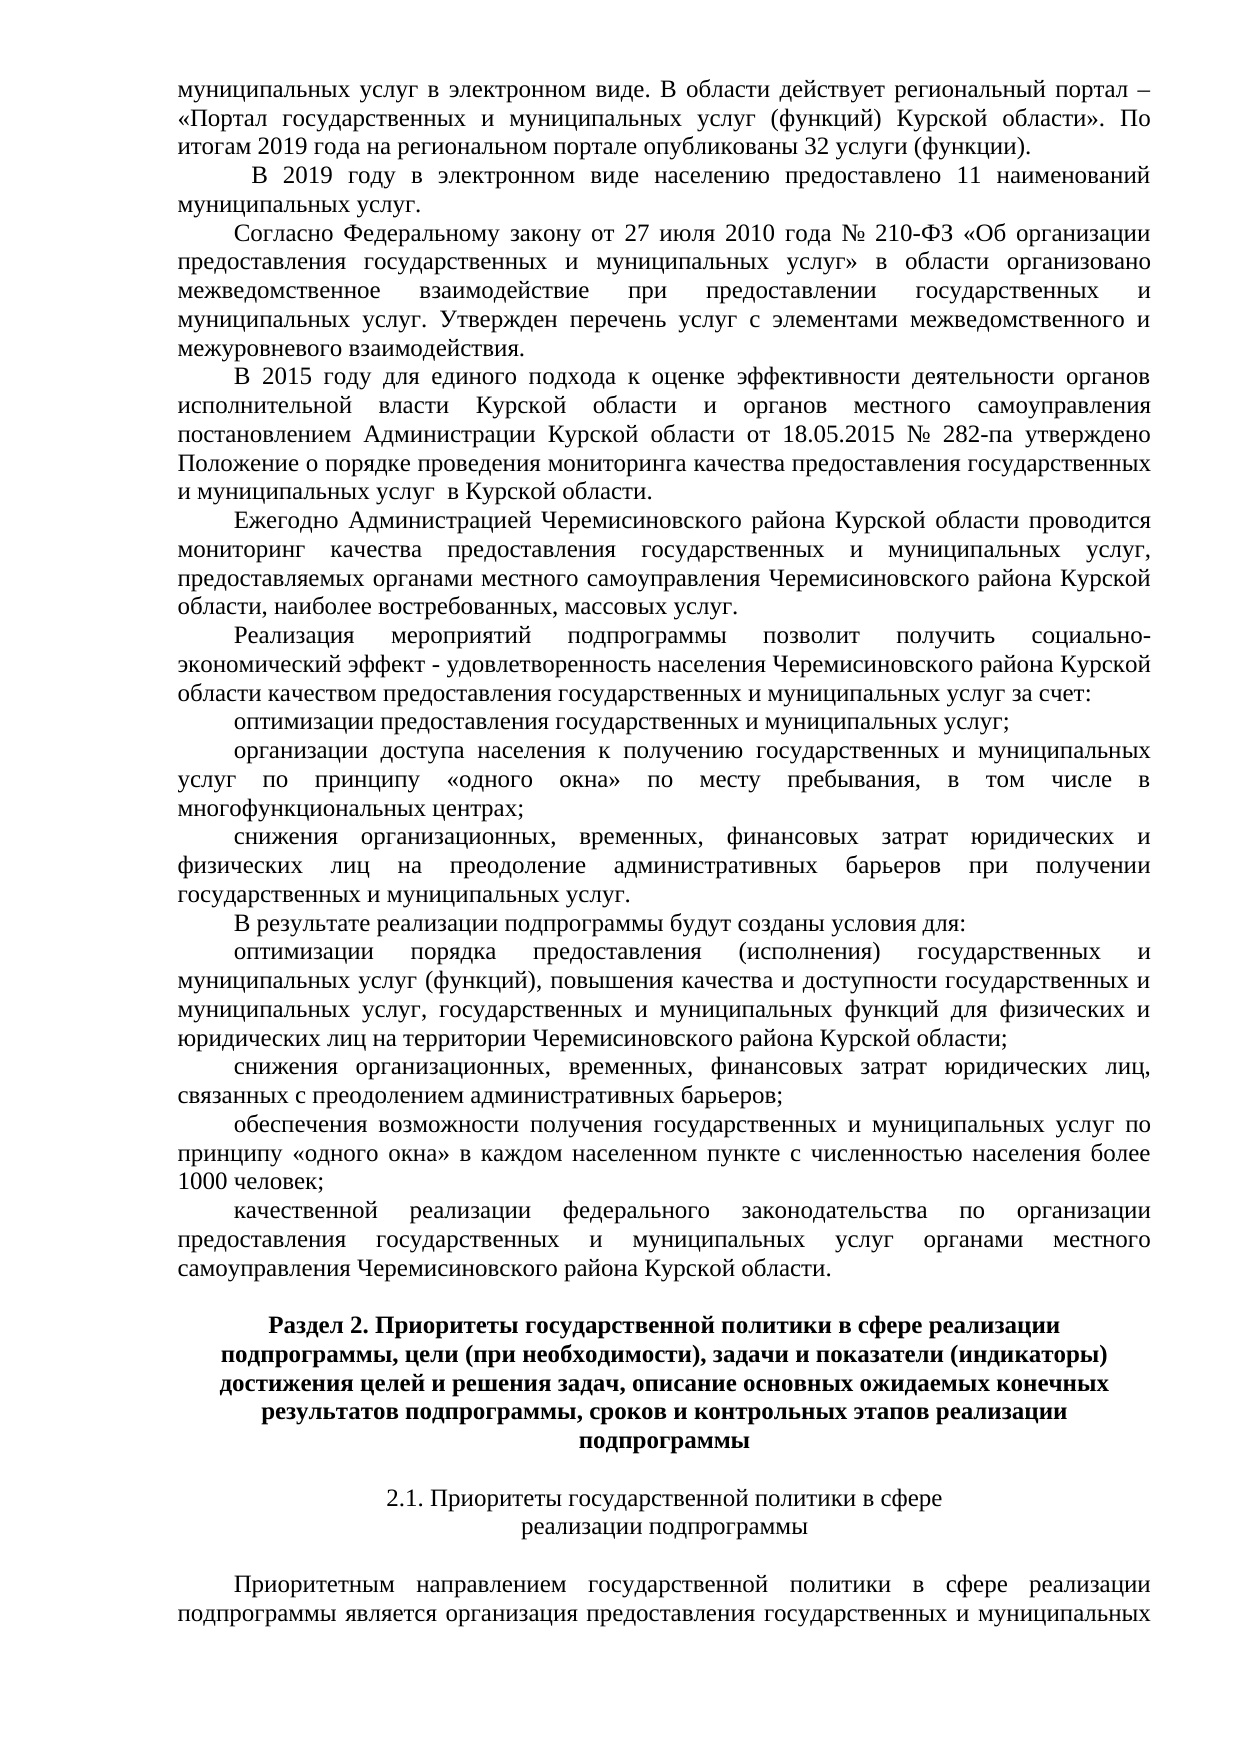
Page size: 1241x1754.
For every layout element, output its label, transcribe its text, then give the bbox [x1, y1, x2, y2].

text оптимизации предоставления государственных и муниципальных услуг; [177, 706, 1152, 735]
text оптимизации порядка предоставления (исполнения) государственных и муниципальных услуг (функций), повышения качества и доступности государственных и муниципальных услуг, государственных и муниципальных функций для физических и юридических лиц на территории Черемисиновского района Курской области; [177, 936, 1152, 1051]
text 2.1. Приоритеты государственной политики в сфере [177, 1483, 1152, 1511]
text реализации подпрограммы [177, 1511, 1152, 1540]
text Реализация мероприятий подпрограммы позволит получить социально-экономический эффект - удовлетворенность населения Черемисиновского района Курской области качеством предоставления государственных и муниципальных услуг за счет: [177, 620, 1152, 706]
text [177, 74, 1152, 160]
text Раздел 2. Приоритеты государственной политики в сфере реализации подпрограммы, цели (при необходимости), задачи и показатели (индикаторы) достижения целей и решения задач, описание основных ожидаемых конечных результатов подпрограммы, сроков и контрольных этапов реализации подпрограммы [177, 1310, 1152, 1454]
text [177, 1569, 1152, 1626]
text В результате реализации подпрограммы будут созданы условия для: [177, 908, 1152, 936]
text снижения организационных, временных, финансовых затрат юридических лиц, связанных с преодолением административных барьеров; [177, 1051, 1152, 1109]
text Согласно Федеральному закону от 27 июля 2010 года № 210-ФЗ «Об организации предоставления государственных и муниципальных услуг» в области организовано межведомственное взаимодействие при предоставлении государственных и муниципальных услуг. Утвержден перечень услуг с элементами межведомственного и межуровневого взаимодействия. [177, 218, 1152, 361]
text снижения организационных, временных, финансовых затрат юридических и физических лиц на преодоление административных барьеров при получении государственных и муниципальных услуг. [177, 821, 1152, 908]
text В 2015 году для единого подхода к оценке эффективности деятельности органов исполнительной власти Курской области и органов местного самоуправления постановлением Администрации Курской области от 18.05.2015 № 282-па утверждено Положение о порядке проведения мониторинга качества предоставления государственных и муниципальных услуг в Курской области. [177, 361, 1152, 505]
text Ежегодно Администрацией Черемисиновского района Курской области проводится мониторинг качества предоставления государственных и муниципальных услуг, предоставляемых органами местного самоуправления Черемисиновского района Курской области, наиболее востребованных, массовых услуг. [177, 505, 1152, 620]
list В 2019 году в электронном виде населению предоставлено 11 наименований муниципальных услуг. [177, 160, 1152, 218]
text организации доступа населения к получению государственных и муниципальных услуг по принципу «одного окна» по месту пребывания, в том числе в многофункциональных центрах; [177, 735, 1152, 821]
text качественной реализации федерального законодательства по организации предоставления государственных и муниципальных услуг органами местного самоуправления Черемисиновского района Курской области. [177, 1195, 1152, 1281]
text обеспечения возможности получения государственных и муниципальных услуг по принципу «одного окна» в каждом населенном пункте с численностью населения более 1000 человек; [177, 1109, 1152, 1195]
